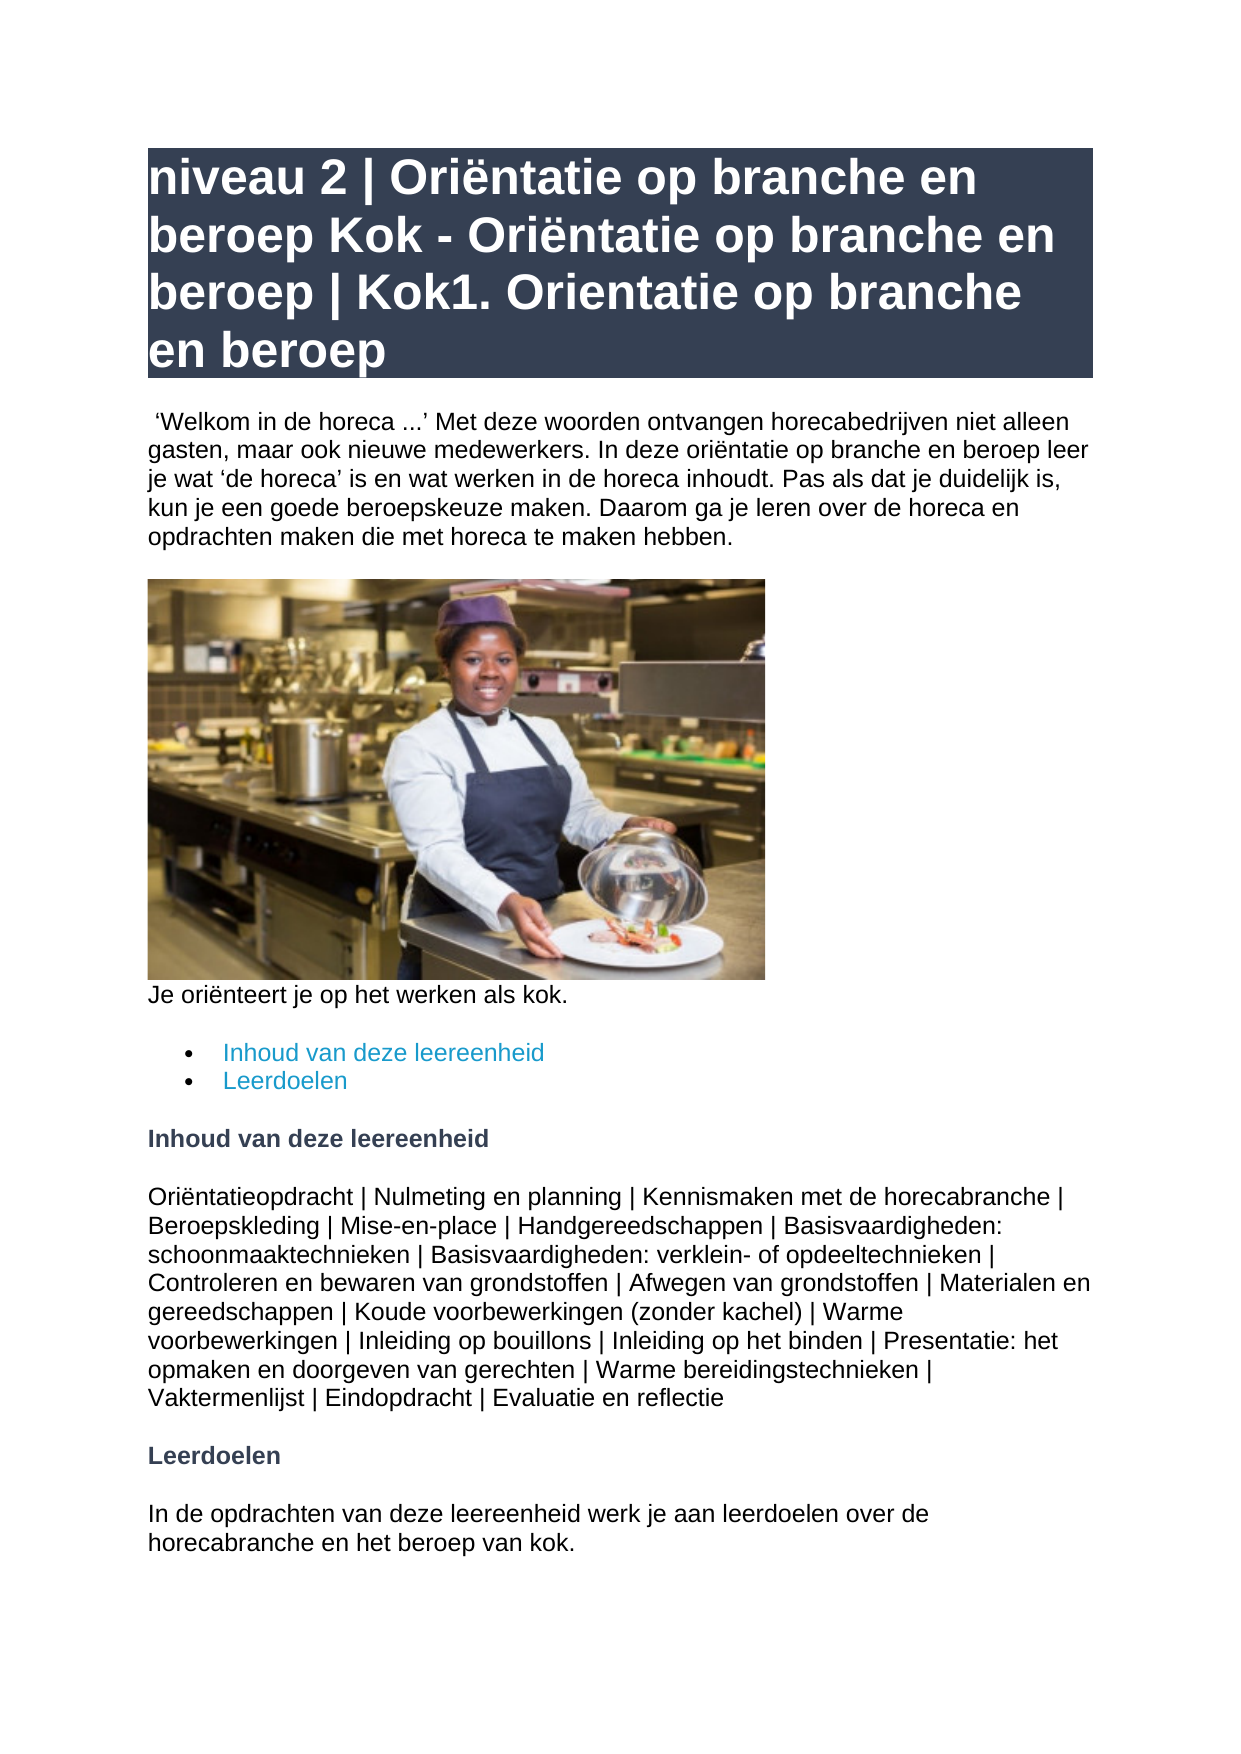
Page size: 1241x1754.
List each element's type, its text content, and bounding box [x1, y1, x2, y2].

text niveau 2 | Oriëntatie op branche en beroep Kok - Oriëntatie op branche en beroep | Kok1. Orientatie op branche en beroep [148, 148, 1093, 378]
text In de opdrachten van deze leereenheid werk je aan leerdoelen over de horecabranche en het beroep van kok. [148, 1499, 1093, 1557]
text Je oriënteert je op het werken als kok. [148, 980, 1093, 1008]
text ‘Welkom in de horeca ...’ Met deze woorden ontvangen horecabedrijven niet alleen gasten, maar ook nieuwe medewerkers. In deze oriëntatie op branche en beroep leer je wat ‘de horeca’ is en wat werken in de horeca inhoudt. Pas als dat je duidelijk is, kun je een goede beroepskeuze maken. Daarom ga je leren over de horeca en opdrachten maken die met horeca te maken hebben. [148, 407, 1093, 551]
text Inhoud van deze leereenheid [148, 1124, 1093, 1153]
picture [147, 579, 766, 980]
text Leerdoelen [148, 1441, 1093, 1470]
list Leerdoelen [185, 1066, 1093, 1095]
list Inhoud van deze leereenheid [185, 1038, 1093, 1066]
text Oriëntatieopdracht | Nulmeting en planning | Kennismaken met de horecabranche | Beroepskleding | Mise-en-place | Handgereedschappen | Basisvaardigheden: schoonmaaktechnieken | Basisvaardigheden: verklein- of opdeeltechnieken | Controleren en bewaren van grondstoffen | Afwegen van grondstoffen | Materialen en gereedschappen | Koude voorbewerkingen (zonder kachel) | Warme voorbewerkingen | Inleiding op bouillons | Inleiding op het binden | Presentatie: het opmaken en doorgeven van gerechten | Warme bereidingstechnieken | Vaktermenlijst | Eindopdracht | Evaluatie en reflectie [148, 1182, 1093, 1412]
